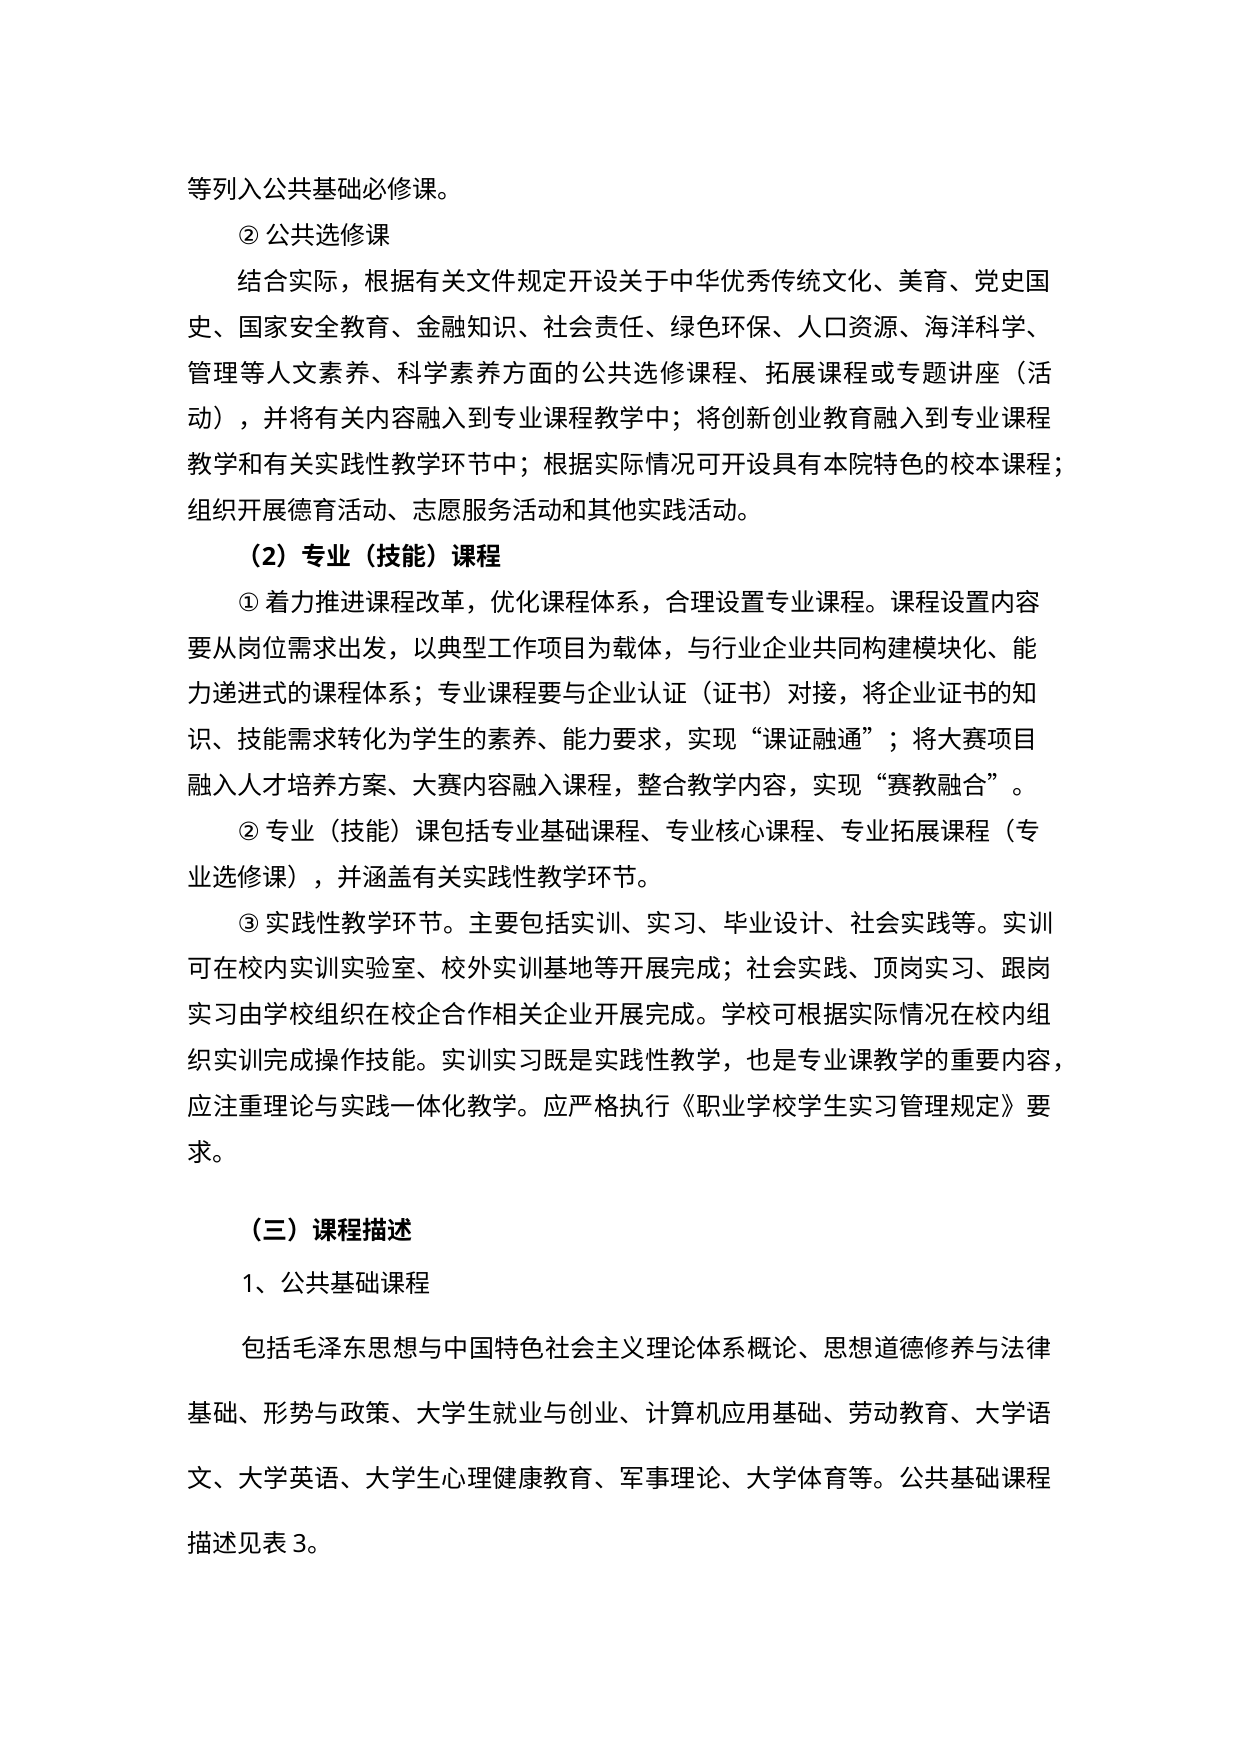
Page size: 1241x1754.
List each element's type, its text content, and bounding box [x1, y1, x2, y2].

text ③实践性教学环节。主要包括实训、实习、毕业设计、社会实践等。实训可在校内实训实验室、校外实训基地等开展完成；社会实践、顶岗实习、跟岗实习由学校组织在校企合作相关企业开展完成。学校可根据实际情况在校内组织实训完成操作技能。实训实习既是实践性教学，也是专业课教学的重要内容，应注重理论与实践一体化教学。应严格执行《职业学校学生实习管理规定》要求。 [187, 895, 1053, 1170]
text （三）课程描述 [187, 1203, 1053, 1249]
text 包括毛泽东思想与中国特色社会主义理论体系概论、思想道德修养与法律基础、形势与政策、大学生就业与创业、计算机应用基础、劳动教育、大学语文、大学英语、大学生心理健康教育、军事理论、大学体育等。公共基础课程描述见表3。 [187, 1314, 1053, 1574]
text ①着力推进课程改革，优化课程体系，合理设置专业课程。课程设置内容要从岗位需求出发，以典型工作项目为载体，与行业企业共同构建模块化、能力递进式的课程体系；专业课程要与企业认证（证书）对接，将企业证书的知识、技能需求转化为学生的素养、能力要求，实现“课证融通”；将大赛项目融入人才培养方案、大赛内容融入课程，整合教学内容，实现“赛教融合”。 [187, 574, 1053, 804]
text ②专业（技能）课包括专业基础课程、专业核心课程、专业拓展课程（专业选修课），并涵盖有关实践性教学环节。 [187, 804, 1053, 895]
text 结合实际，根据有关文件规定开设关于中华优秀传统文化、美育、党史国史、国家安全教育、金融知识、社会责任、绿色环保、人口资源、海洋科学、管理等人文素养、科学素养方面的公共选修课程、拓展课程或专题讲座（活动），并将有关内容融入到专业课程教学中；将创新创业教育融入到专业课程教学和有关实践性教学环节中；根据实际情况可开设具有本院特色的校本课程；组织开展德育活动、志愿服务活动和其他实践活动。 [187, 254, 1053, 529]
text 1、公共基础课程 [187, 1249, 1053, 1314]
text ②公共选修课 [187, 208, 1053, 254]
text （2）专业（技能）课程 [187, 529, 1053, 574]
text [187, 162, 1053, 208]
